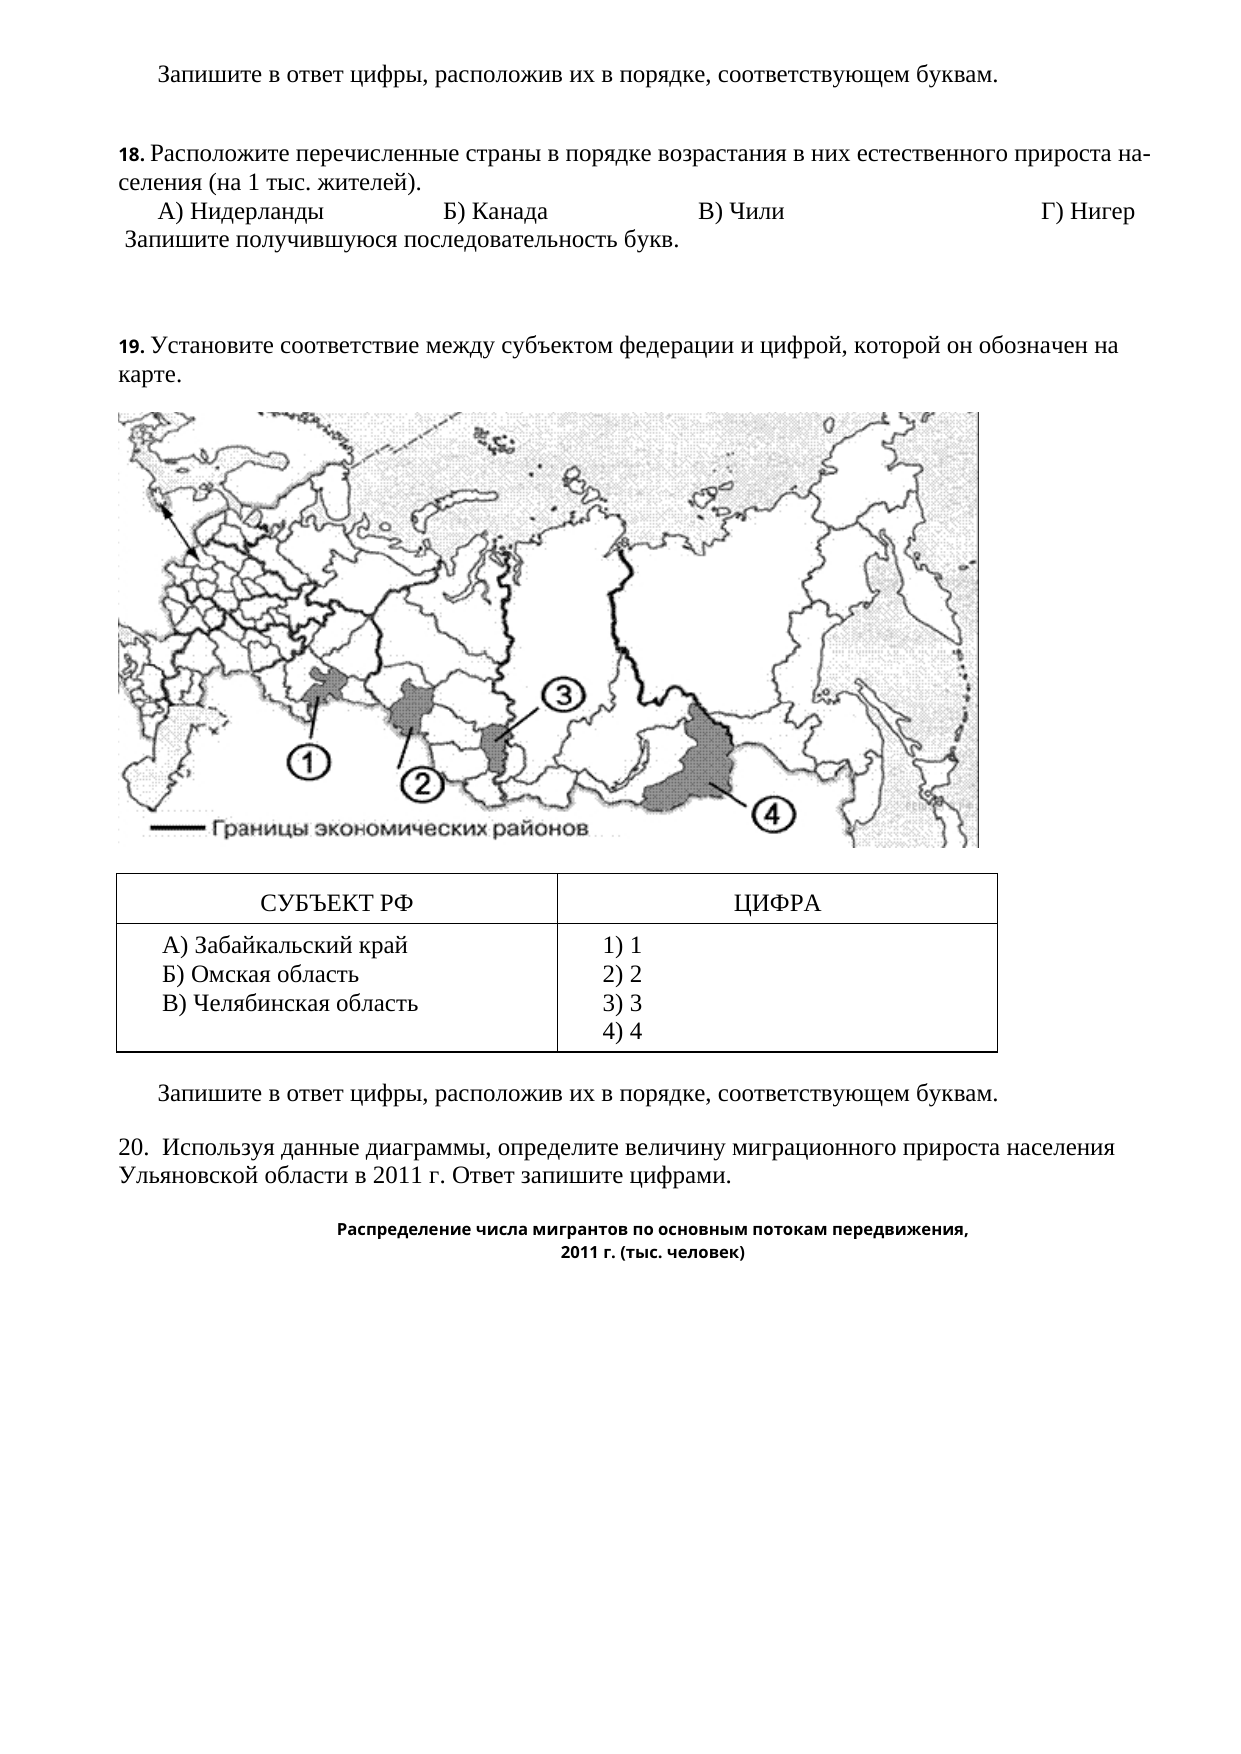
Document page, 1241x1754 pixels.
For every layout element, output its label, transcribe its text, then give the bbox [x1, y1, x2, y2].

text 19. Установите соответствие между субъектом федерации и цифрой, которой он обозначен на карте. [118, 330, 1152, 387]
table_header ЦИФРА [558, 874, 997, 923]
text 2011 г. (тыс. человек) [118, 1241, 1152, 1263]
table_cell 1) 1 2) 2 3) 3 4) 4 [558, 924, 997, 1051]
text Запишите в ответ цифры, расположив их в порядке, соответствующем буквам. [118, 59, 1152, 88]
table_cell A) Забайкальский край Б) Омская область B) Челябинская область [117, 924, 557, 1051]
text Запишите получившуюся последовательность букв. [118, 224, 1152, 253]
text Распределение числа мигрантов по основным потокам передвижения, [118, 1218, 1152, 1241]
text 18. Расположите перечисленные страны в порядке возрастания в них естественного прироста населения (на 1 тыс. жителей). [118, 138, 1152, 196]
text 20. Используя данные диаграммы, определите величину миграционного прироста населения Ульяновской области в 2011 г. Ответ запишите цифрами. [732, 1132, 1152, 1189]
picture [118, 412, 979, 848]
text А) Нидерланды Б) Канада В) Чили Г) Нигер [118, 196, 1152, 224]
table_header СУБЪЕКТ РФ [117, 874, 557, 923]
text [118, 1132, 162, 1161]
text Запишите в ответ цифры, расположив их в порядке, соответствующем буквам. [118, 1078, 1152, 1107]
